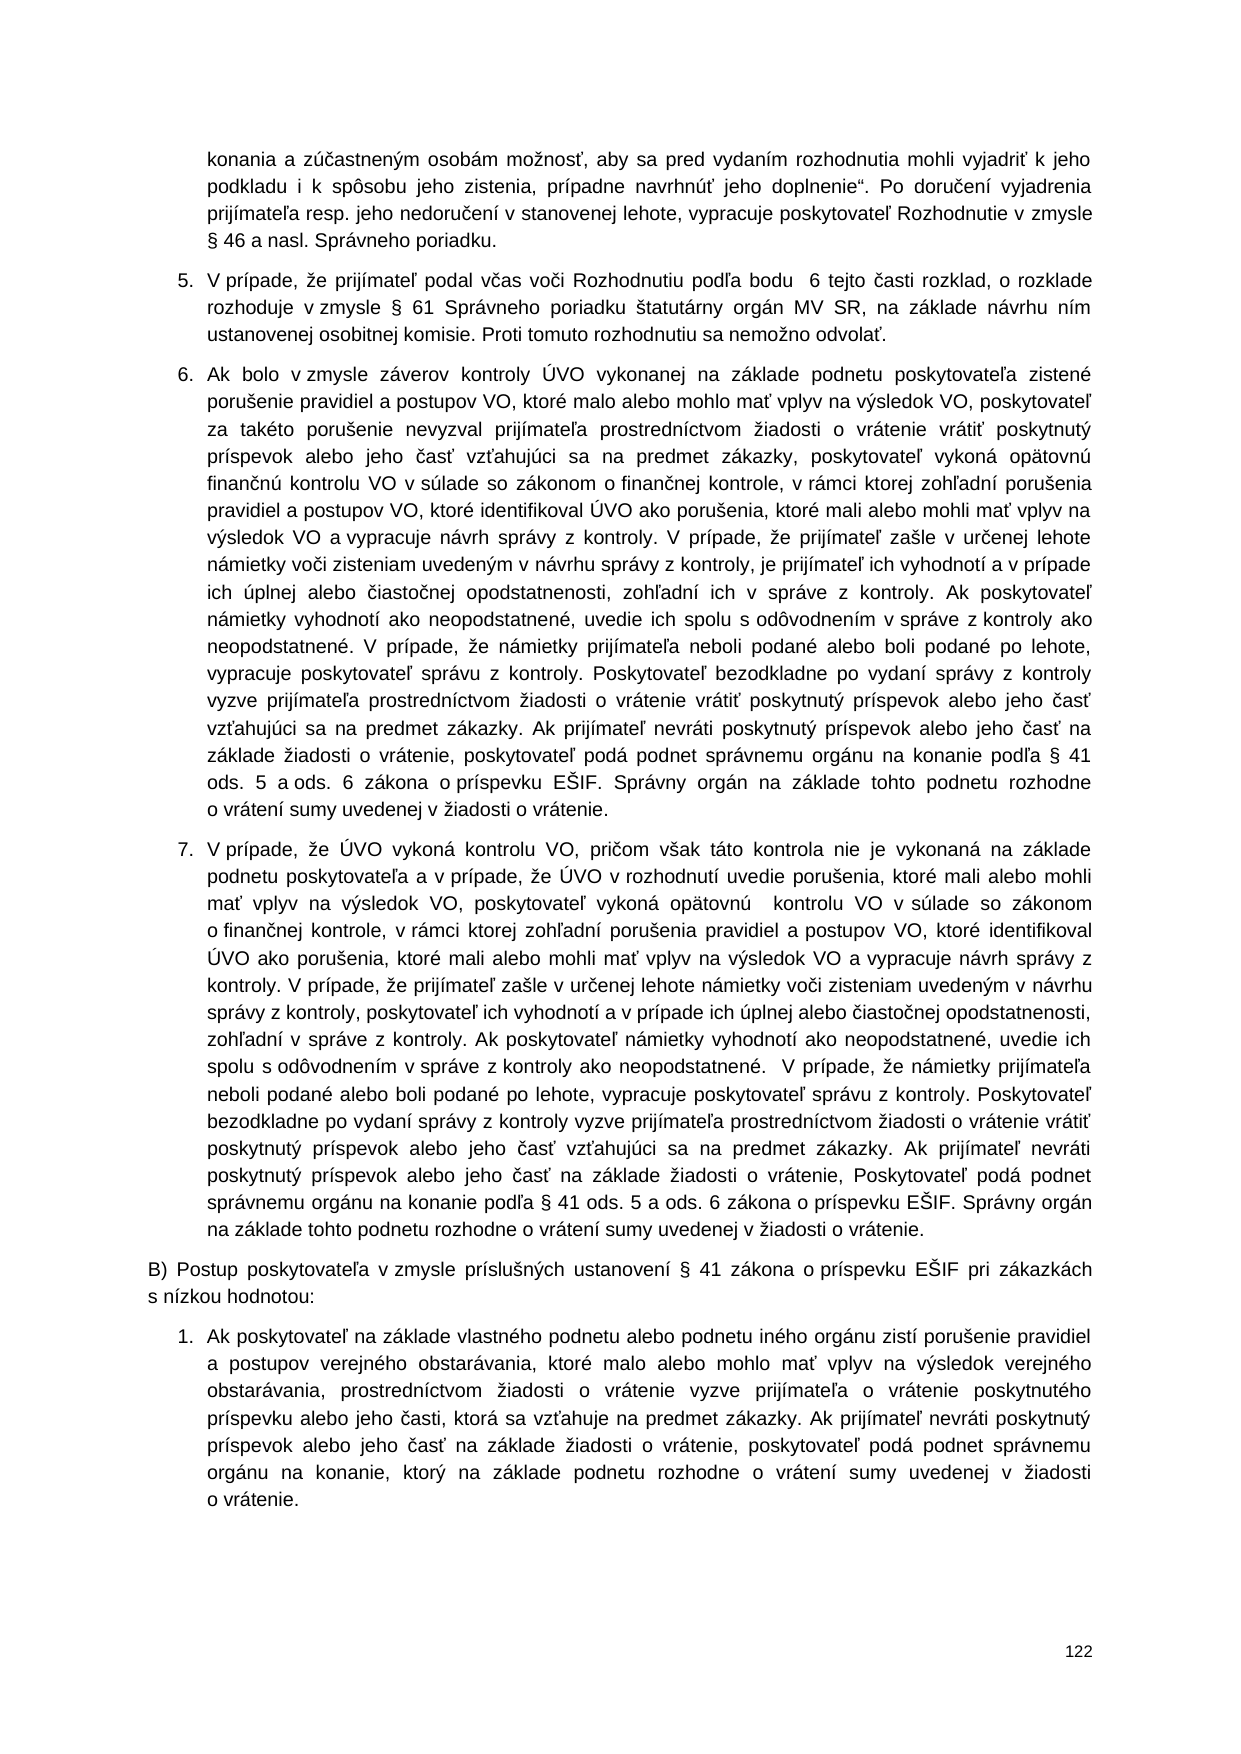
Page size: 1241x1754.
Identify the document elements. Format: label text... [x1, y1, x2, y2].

list V prípade, že ÚVO vykoná kontrolu VO, pričom však táto kontrola nie je vykonaná na základe podnetu poskytovateľa a v prípade, že ÚVO v rozhodnutí uvedie porušenia, ktoré mali alebo mohli mať vplyv na výsledok VO, poskytovateľ vykoná opätovnú kontrolu VO v súlade so zákonom o finančnej kontrole, v rámci ktorej zohľadní porušenia pravidiel a postupov VO, ktoré identifikoval ÚVO ako porušenia, ktoré mali alebo mohli mať vplyv na výsledok VO a vypracuje návrh správy z kontroly. V prípade, že prijímateľ zašle v určenej lehote námietky voči zisteniam uvedeným v návrhu správy z kontroly, poskytovateľ ich vyhodnotí a v prípade ich úplnej alebo čiastočnej opodstatnenosti, zohľadní v správe z kontroly. Ak poskytovateľ námietky vyhodnotí ako neopodstatnené, uvedie ich spolu s odôvodnením v správe z kontroly ako neopodstatnené. V prípade, že námietky prijímateľa neboli podané alebo boli podané po lehote, vypracuje poskytovateľ správu z kontroly. Poskytovateľ bezodkladne po vydaní správy z kontroly vyzve prijímateľa prostredníctvom žiadosti o vrátenie vrátiť poskytnutý príspevok alebo jeho časť vzťahujúci sa na predmet zákazky. Ak prijímateľ nevráti poskytnutý príspevok alebo jeho časť na základe žiadosti o vrátenie, Poskytovateľ podá podnet správnemu orgánu na konanie podľa § 41 ods. 5 a ods. 6 zákona o príspevku EŠIF. Správny orgán na základe tohto podnetu rozhodne o vrátení sumy uvedenej v žiadosti o vrátenie. [177, 838, 1092, 1241]
list Ak bolo v zmysle záverov kontroly ÚVO vykonanej na základe podnetu poskytovateľa zistené porušenie pravidiel a postupov VO, ktoré malo alebo mohlo mať vplyv na výsledok VO, poskytovateľ za takéto porušenie nevyzval prijímateľa prostredníctvom žiadosti o vrátenie vrátiť poskytnutý príspevok alebo jeho časť vzťahujúci sa na predmet zákazky, poskytovateľ vykoná opätovnú finančnú kontrolu VO v súlade so zákonom o finančnej kontrole, v rámci ktorej zohľadní porušenia pravidiel a postupov VO, ktoré identifikoval ÚVO ako porušenia, ktoré mali alebo mohli mať vplyv na výsledok VO a vypracuje návrh správy z kontroly. V prípade, že prijímateľ zašle v určenej lehote námietky voči zisteniam uvedeným v návrhu správy z kontroly, je prijímateľ ich vyhodnotí a v prípade ich úplnej alebo čiastočnej opodstatnenosti, zohľadní ich v správe z kontroly. Ak poskytovateľ námietky vyhodnotí ako neopodstatnené, uvedie ich spolu s odôvodnením v správe z kontroly ako neopodstatnené. V prípade, že námietky prijímateľa neboli podané alebo boli podané po lehote, vypracuje poskytovateľ správu z kontroly. Poskytovateľ bezodkladne po vydaní správy z kontroly vyzve prijímateľa prostredníctvom žiadosti o vrátenie vrátiť poskytnutý príspevok alebo jeho časť vzťahujúci sa na predmet zákazky. Ak prijímateľ nevráti poskytnutý príspevok alebo jeho časť na základe žiadosti o vrátenie, poskytovateľ podá podnet správnemu orgánu na konanie podľa § 41 ods. 5 a ods. 6 zákona o príspevku EŠIF. Správny orgán na základe tohto podnetu rozhodne o vrátení sumy uvedenej v žiadosti o vrátenie. [177, 363, 1092, 821]
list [207, 148, 1092, 252]
text 1. Ak poskytovateľ na základe vlastného podnetu alebo podnetu iného orgánu zistí porušenie pravidiel a postupov verejného obstarávania, ktoré malo alebo mohlo mať vplyv na výsledok verejného obstarávania, prostredníctvom žiadosti o vrátenie vyzve prijímateľa o vrátenie poskytnutého príspevku alebo jeho časti, ktorá sa vzťahuje na predmet zákazky. Ak prijímateľ nevráti poskytnutý príspevok alebo jeho časť na základe žiadosti o vrátenie, poskytovateľ podá podnet správnemu orgánu na konanie, ktorý na základe podnetu rozhodne o vrátení sumy uvedenej v žiadosti o vrátenie. [177, 1325, 1092, 1511]
text B) Postup poskytovateľa v zmysle príslušných ustanovení § 41 zákona o príspevku EŠIF pri zákazkách s nízkou hodnotou: [148, 1258, 1092, 1308]
list V prípade, že prijímateľ podal včas voči Rozhodnutiu podľa bodu 6 tejto časti rozklad, o rozklade rozhoduje v zmysle § 61 Správneho poriadku štatutárny orgán MV SR, na základe návrhu ním ustanovenej osobitnej komisie. Proti tomuto rozhodnutiu sa nemožno odvolať. [177, 269, 1092, 346]
